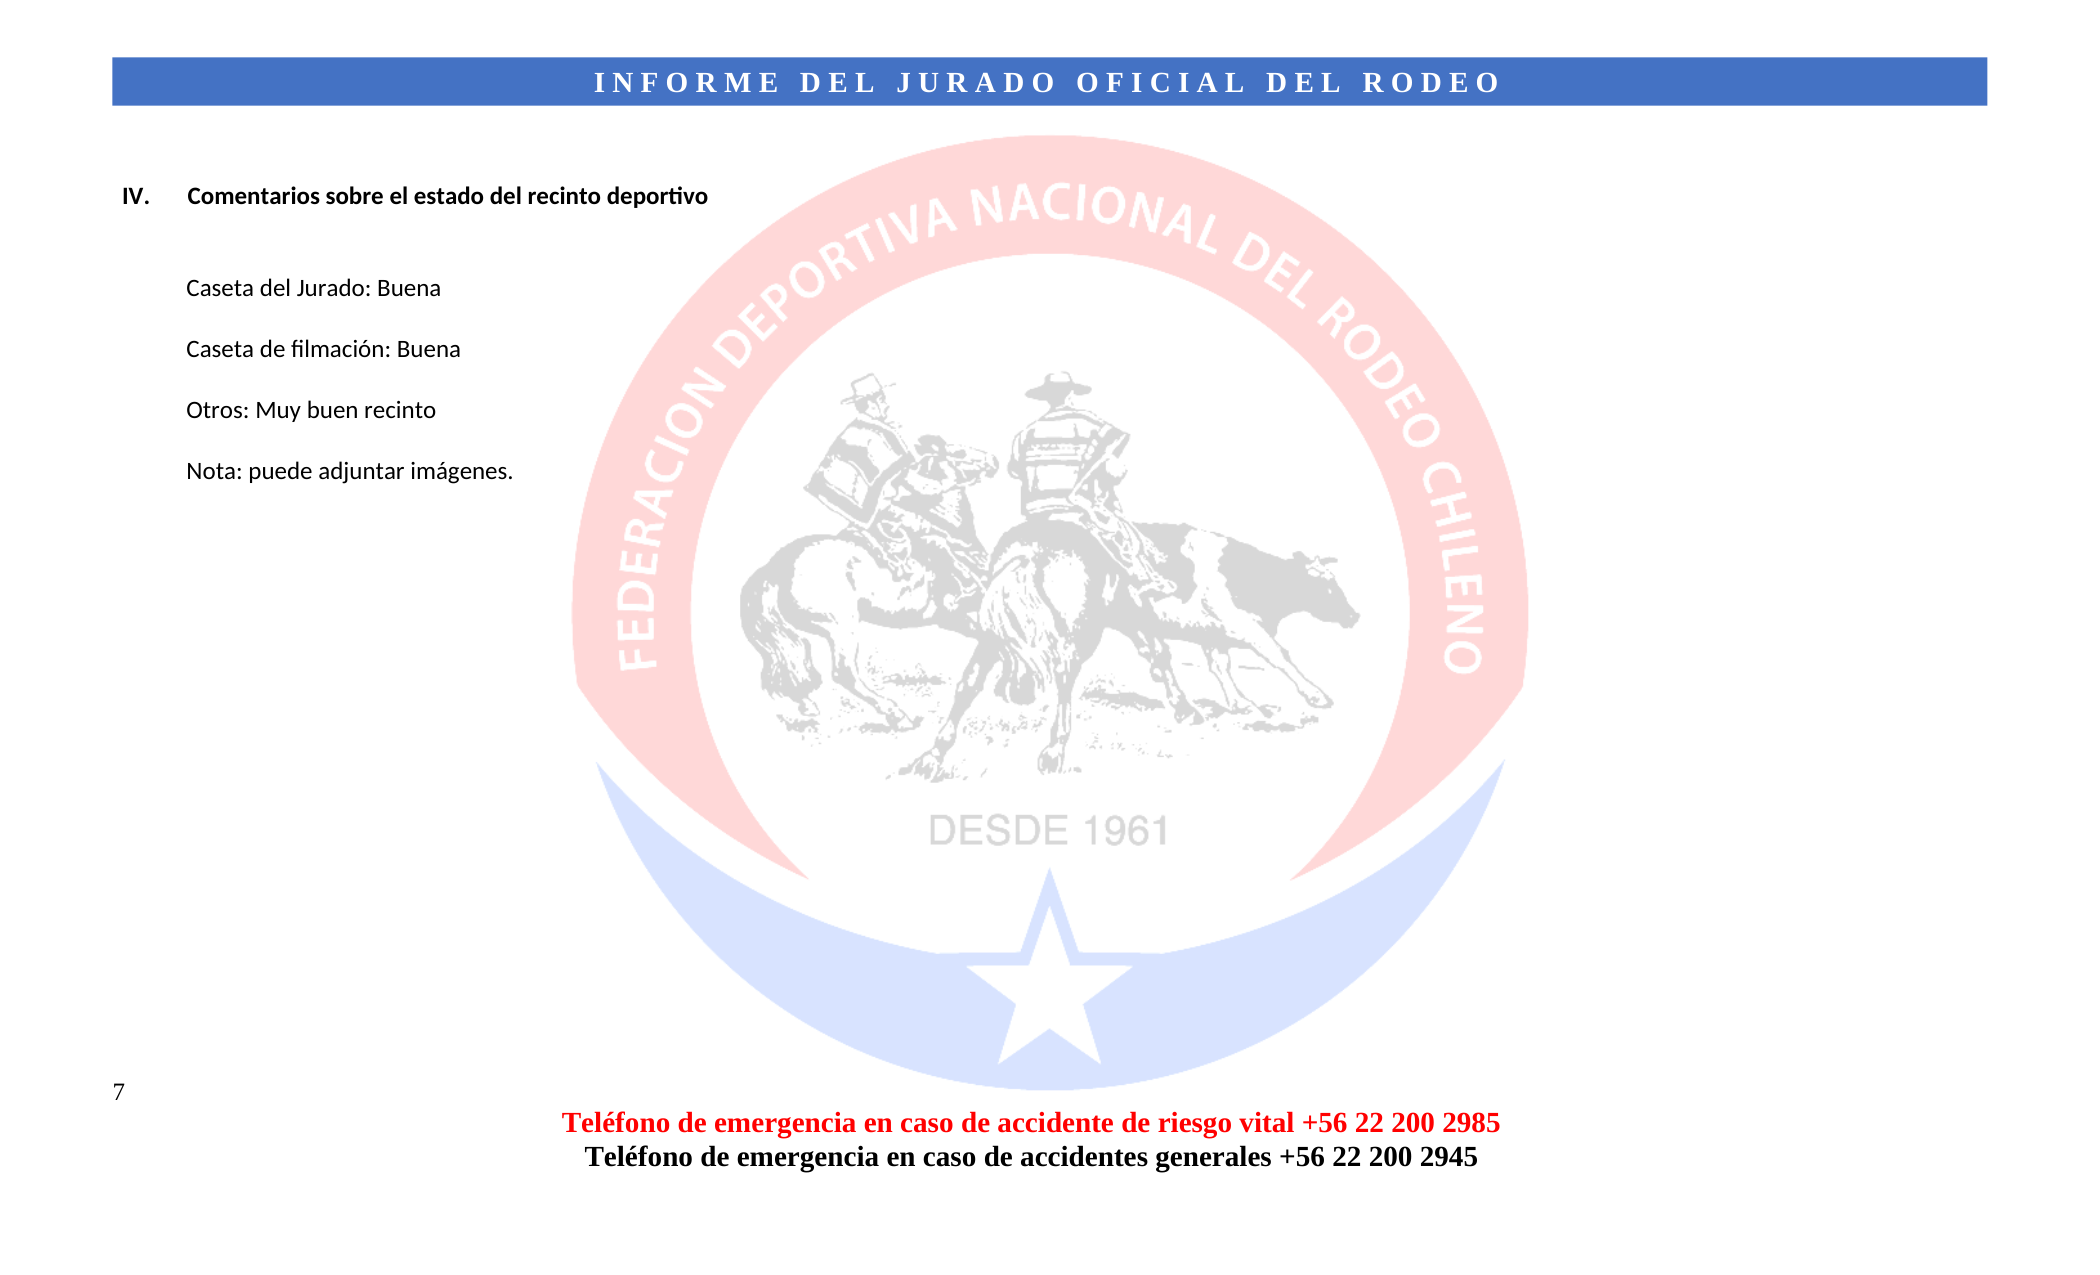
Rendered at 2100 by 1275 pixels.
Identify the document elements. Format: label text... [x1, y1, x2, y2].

text Otros: Muy buen recinto [186, 394, 1781, 425]
text Caseta del Jurado: Buena [186, 272, 1781, 303]
text Caseta de filmación: Buena [186, 333, 1781, 364]
list Comentarios sobre el estado del recinto deportivo [150, 181, 1781, 211]
text Nota: puede adjuntar imágenes. [186, 455, 1781, 486]
